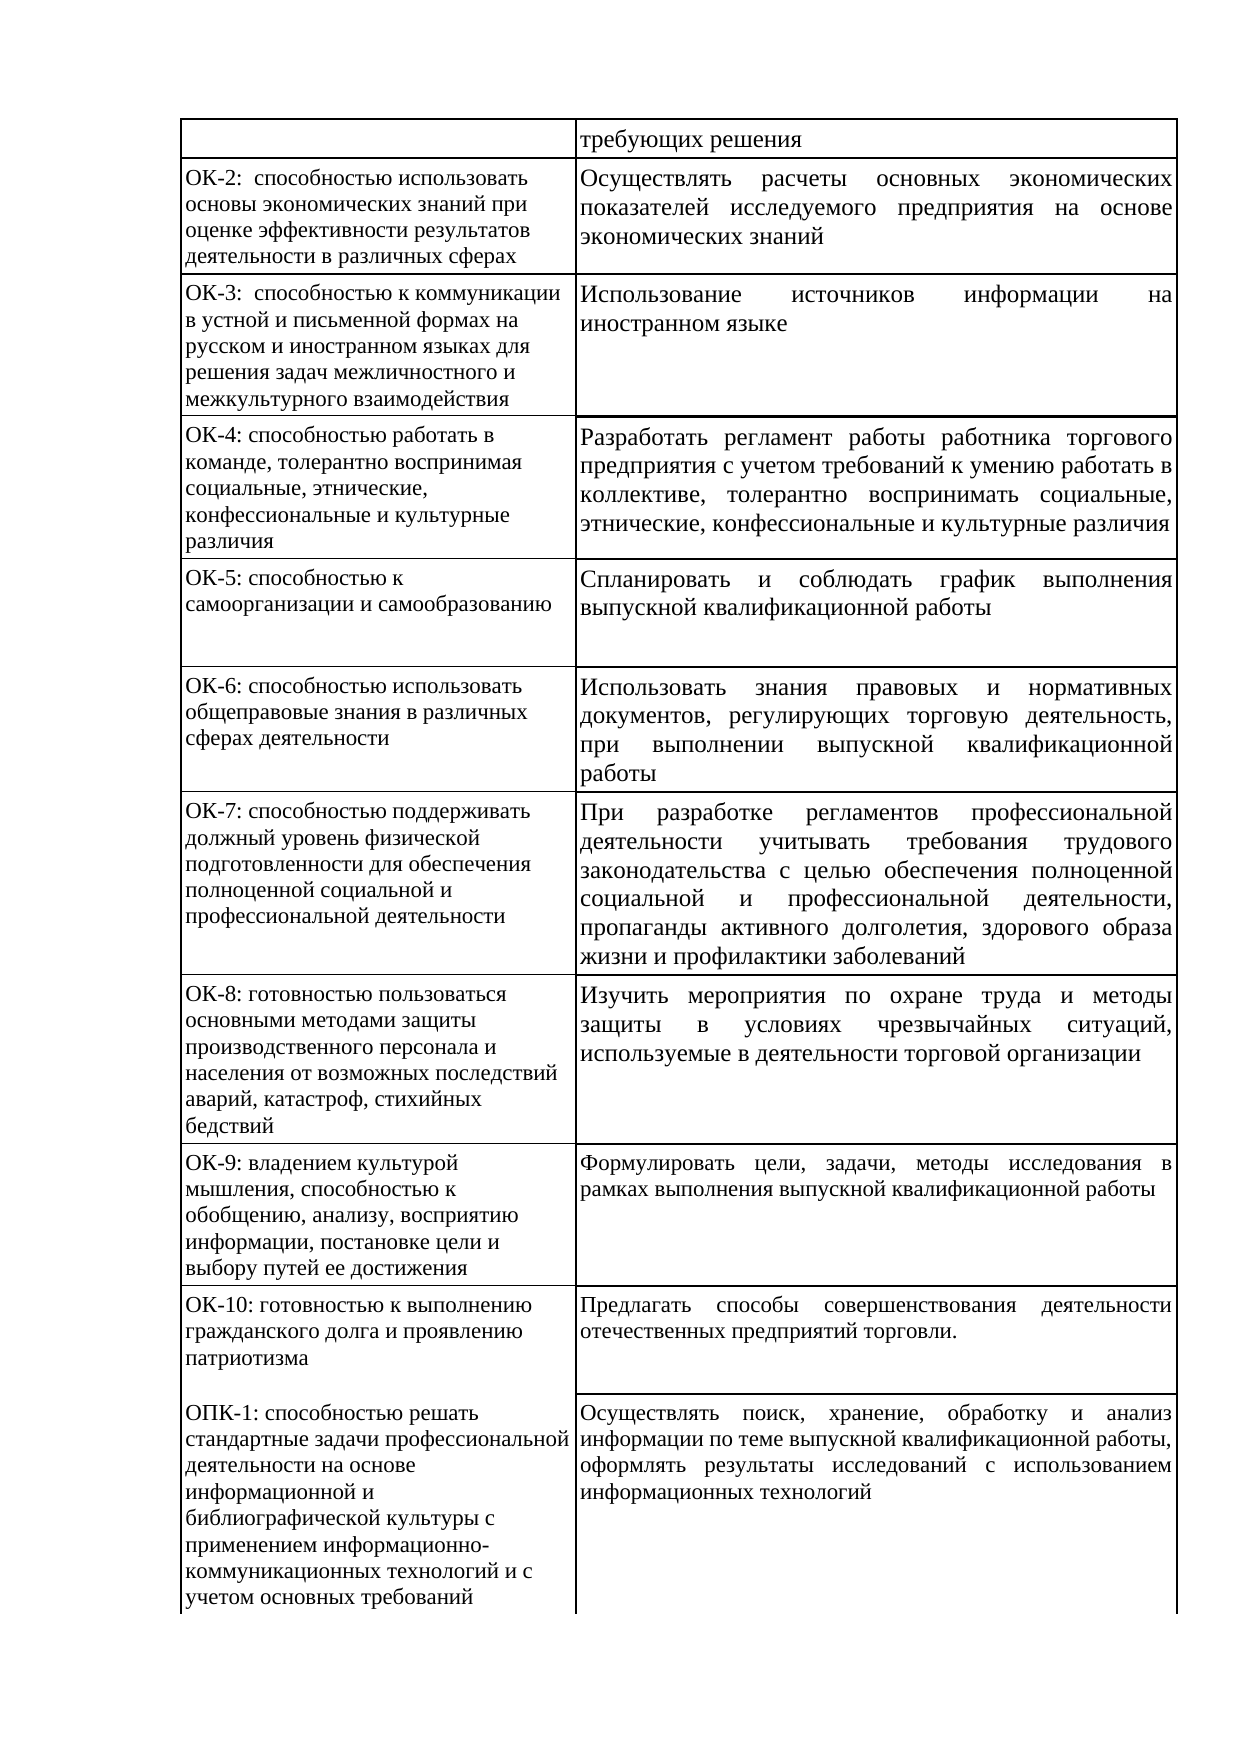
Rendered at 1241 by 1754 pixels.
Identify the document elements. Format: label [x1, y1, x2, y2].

table_header [577, 120, 1176, 157]
table_header [577, 560, 1176, 666]
table_header [182, 275, 575, 415]
table_header [577, 418, 1176, 558]
table_header [577, 159, 1176, 273]
table_header [577, 793, 1176, 974]
table_header [182, 120, 575, 157]
table_header [577, 275, 1176, 415]
table_header [182, 1144, 575, 1285]
table_header [577, 1287, 1176, 1393]
table_header [577, 668, 1176, 791]
table_header [577, 976, 1176, 1143]
table_header [182, 1286, 575, 1614]
table_header [182, 975, 575, 1143]
table_header [182, 159, 575, 273]
table_header [577, 1395, 1176, 1614]
table_header [182, 792, 575, 974]
table_header [182, 416, 575, 558]
table_header [182, 667, 575, 791]
table_header [182, 559, 575, 666]
table_header [577, 1145, 1176, 1285]
